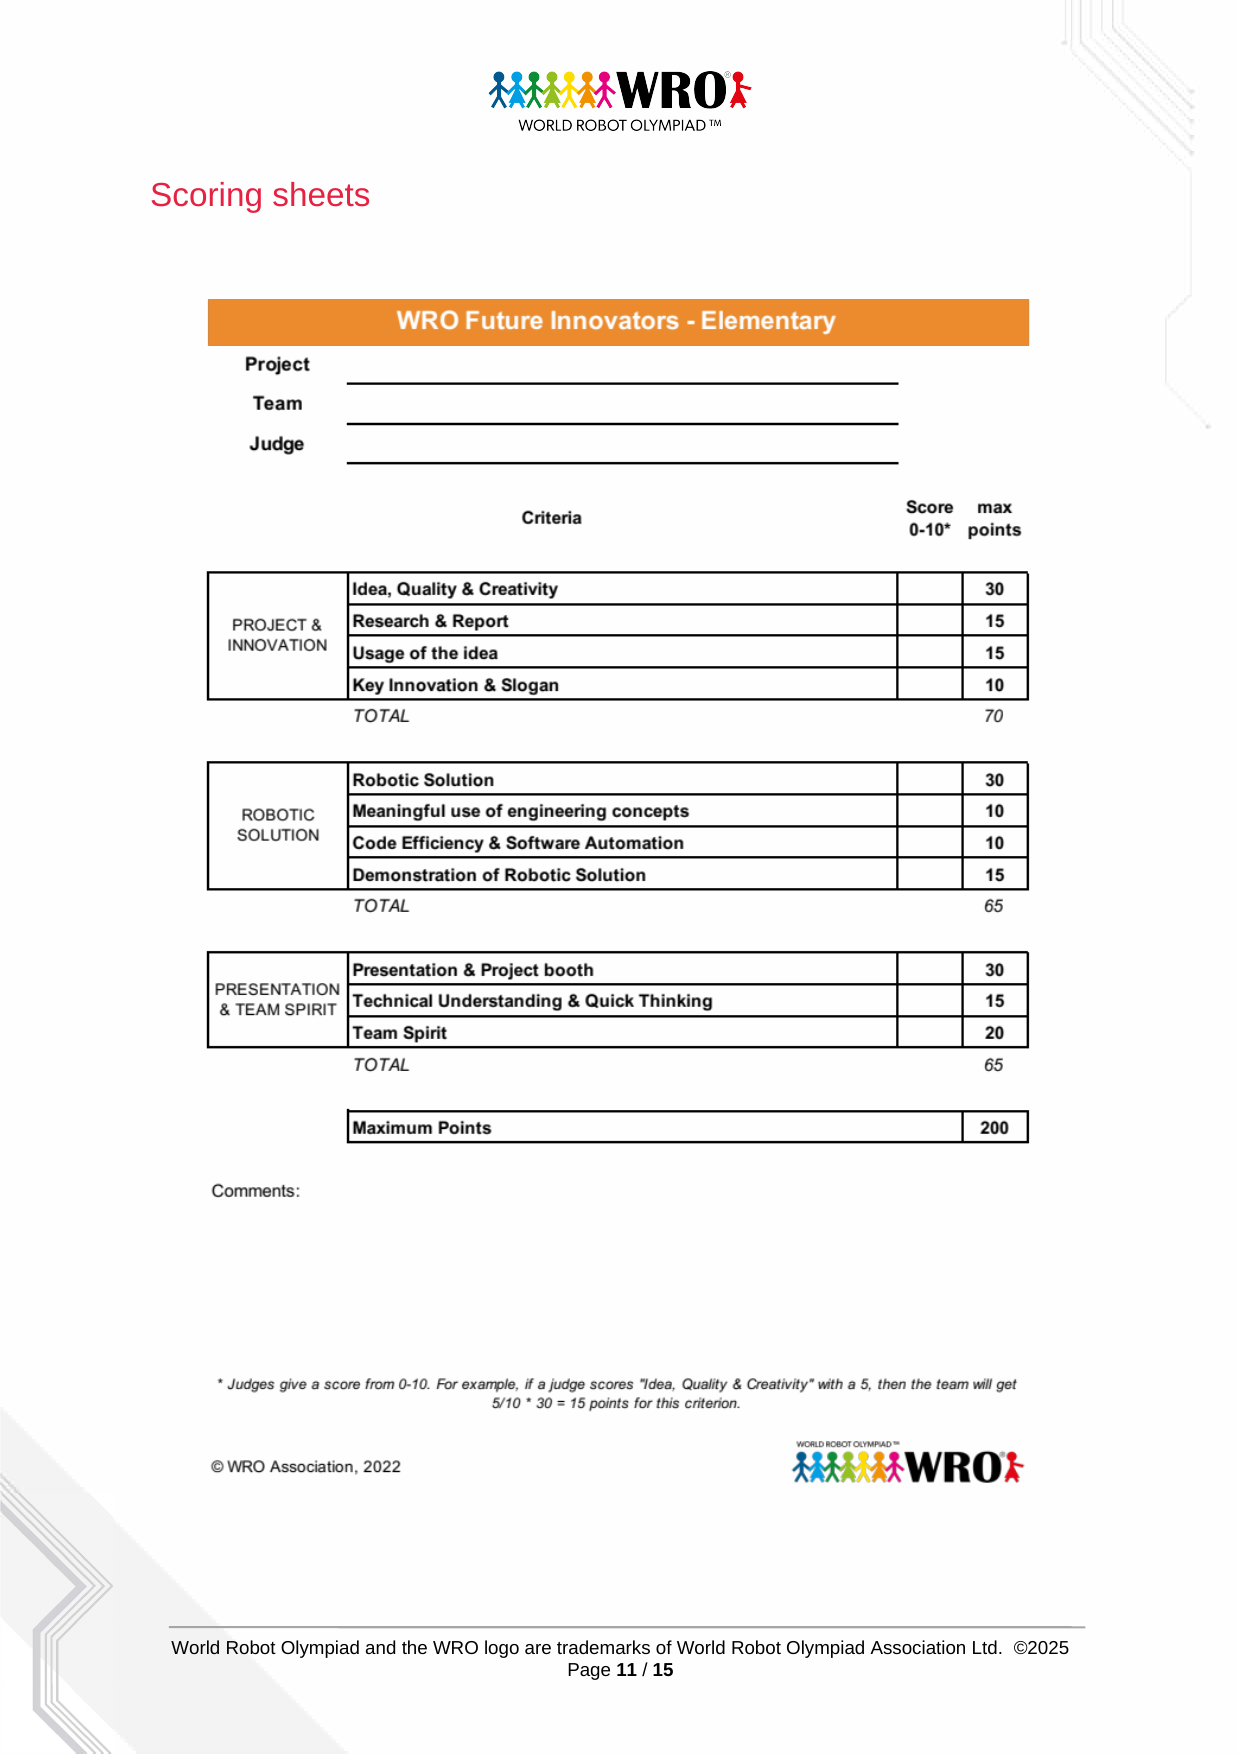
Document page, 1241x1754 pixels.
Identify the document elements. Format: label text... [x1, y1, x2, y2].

picture [488, 71, 752, 131]
subtitle Scoring sheets [150, 175, 1090, 213]
